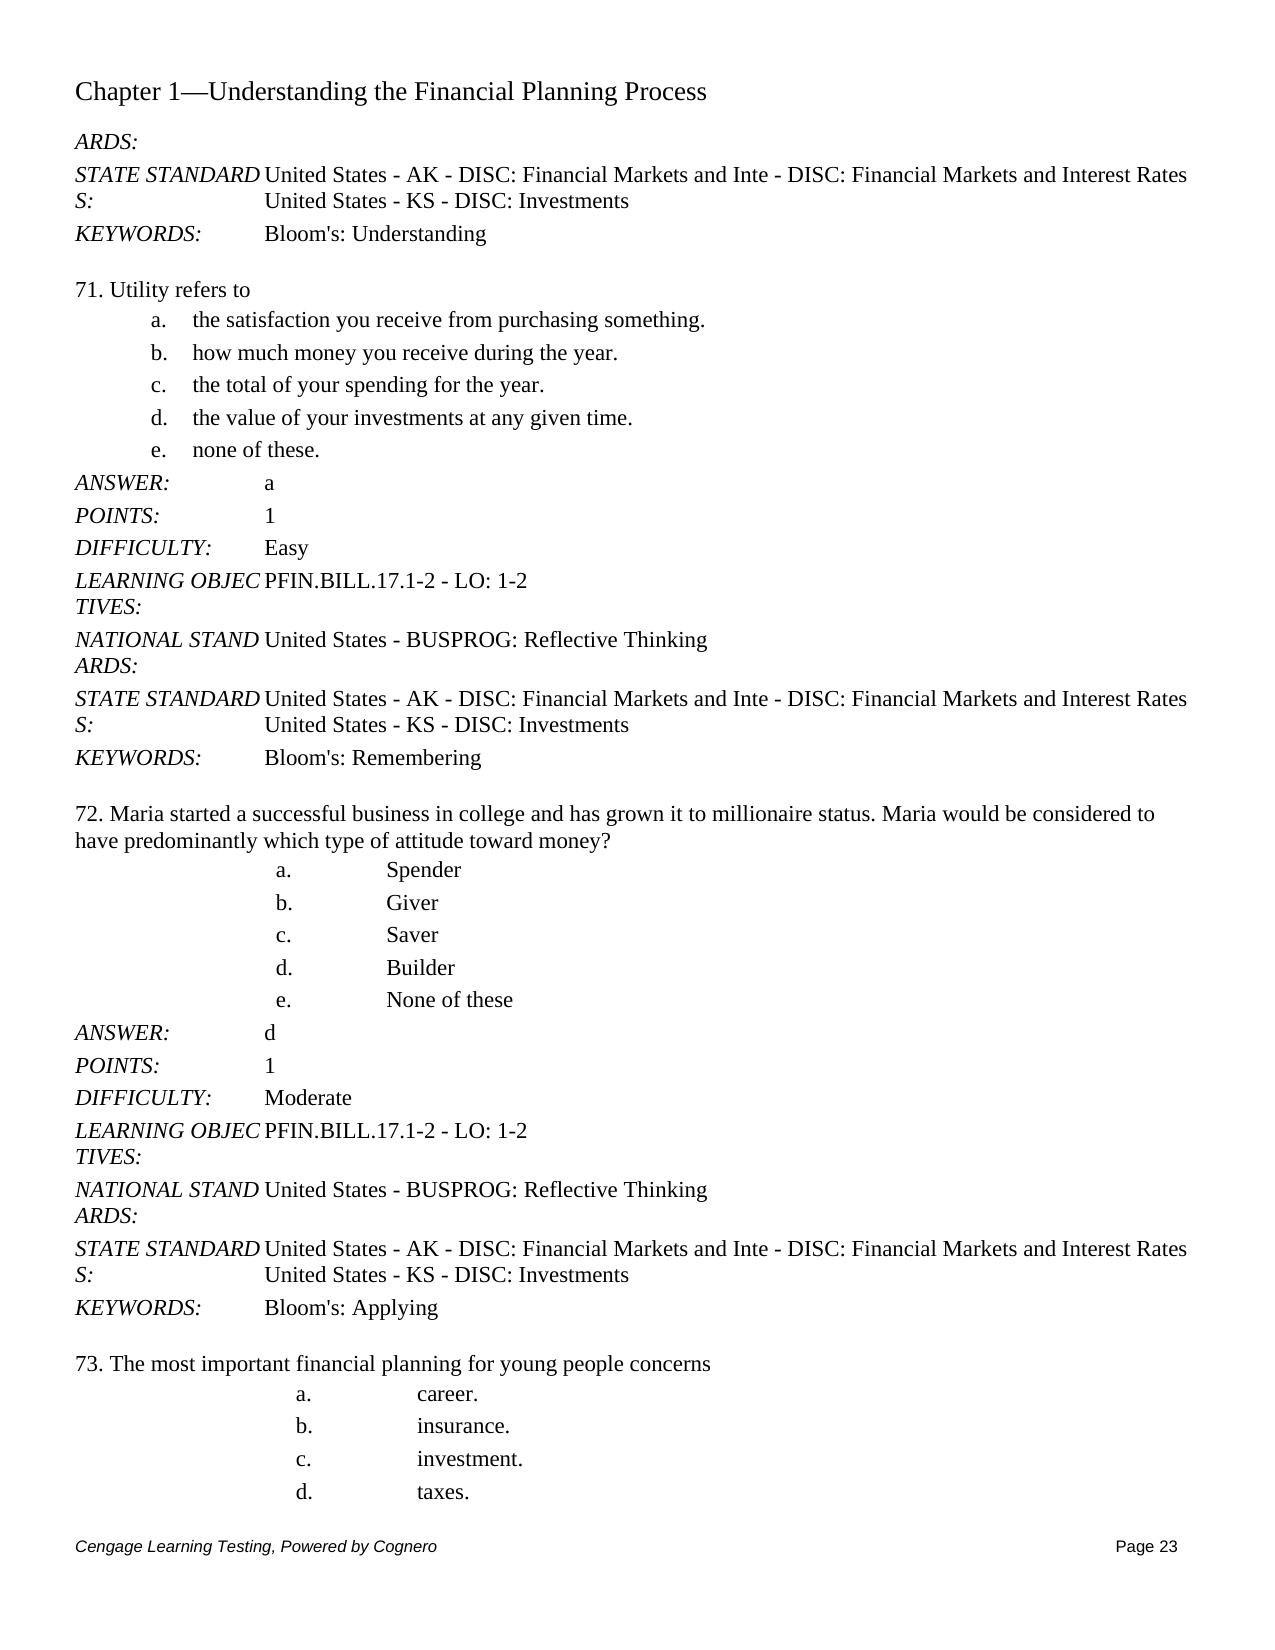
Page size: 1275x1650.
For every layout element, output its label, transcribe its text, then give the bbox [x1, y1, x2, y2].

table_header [75, 125, 1200, 249]
table_header 71. Utility refers to [75, 303, 1200, 773]
table_header 72. Maria started a successful business in college and has grown it to millionaire status. Maria would be considered to have predominantly which type of attitude toward money? [75, 853, 1200, 1323]
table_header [75, 1377, 1200, 1507]
